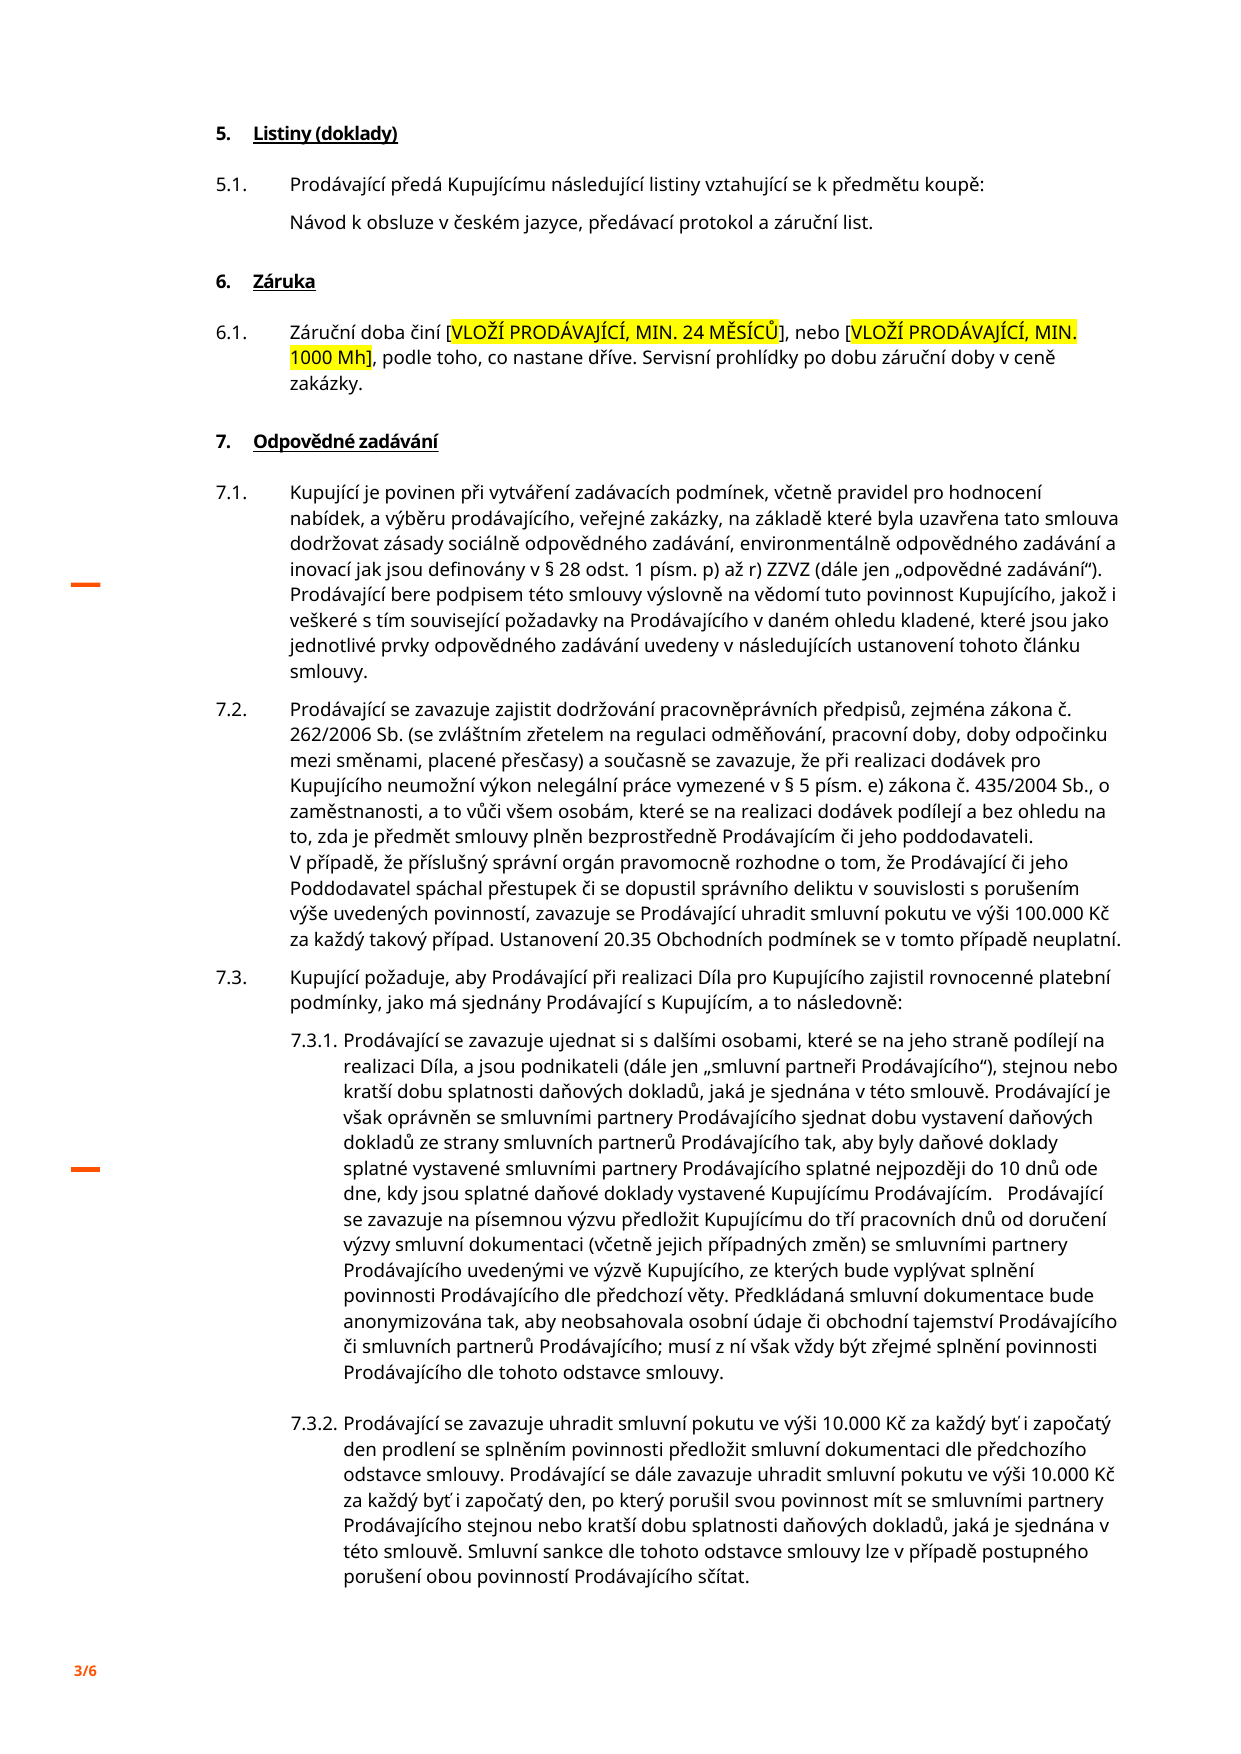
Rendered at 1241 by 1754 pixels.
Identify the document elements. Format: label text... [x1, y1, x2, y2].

text Záruka [216, 268, 1122, 294]
list Kupující je povinen při vytváření zadávacích podmínek, včetně pravidel pro hodnocení nabídek, a výběru prodávajícího, veřejné zakázky, na základě které byla uzavřena tato smlouva dodržovat zásady sociálně odpovědného zadávání, environmentálně odpovědného zadávání a inovací jak jsou definovány v § 28 odst. 1 písm. p) až r) ZZVZ (dále jen „odpovědné zadávání“). Prodávající bere podpisem této smlouvy výslovně na vědomí tuto povinnost Kupujícího, jakož i veškeré s tím související požadavky na Prodávajícího v daném ohledu kladené, které jsou jako jednotlivé prvky odpovědného zadávání uvedeny v následujících ustanovení tohoto článku smlouvy. [216, 479, 1122, 684]
list Prodávající se zavazuje ujednat si s dalšími osobami, které se na jeho straně podílejí na realizaci Díla, a jsou podnikateli (dále jen „smluvní partneři Prodávajícího“), stejnou nebo kratší dobu splatnosti daňových dokladů, jaká je sjednána v této smlouvě. Prodávající je však oprávněn se smluvními partnery Prodávajícího sjednat dobu vystavení daňových dokladů ze strany smluvních partnerů Prodávajícího tak, aby byly daňové doklady splatné vystavené smluvními partnery Prodávajícího splatné nejpozději do 10 dnů ode dne, kdy jsou splatné daňové doklady vystavené Kupujícímu Prodávajícím. Prodávající se zavazuje na písemnou výzvu předložit Kupujícímu do tří pracovních dnů od doručení výzvy smluvní dokumentaci (včetně jejich případných změn) se smluvními partnery Prodávajícího uvedenými ve výzvě Kupujícího, ze kterých bude vyplývat splnění povinnosti Prodávajícího dle předchozí věty. Předkládaná smluvní dokumentace bude anonymizována tak, aby neobsahovala osobní údaje či obchodní tajemství Prodávajícího či smluvních partnerů Prodávajícího; musí z ní však vždy být zřejmé splnění povinnosti Prodávajícího dle tohoto odstavce smlouvy. [291, 1027, 1122, 1385]
list Prodávající se zavazuje zajistit dodržování pracovněprávních předpisů, zejména zákona č. 262/2006 Sb. (se zvláštním zřetelem na regulaci odměňování, pracovní doby, doby odpočinku mezi směnami, placené přesčasy) a současně se zavazuje, že při realizaci dodávek pro Kupujícího neumožní výkon nelegální práce vymezené v § 5 písm. e) zákona č. 435/2004 Sb., o zaměstnanosti, a to vůči všem osobám, které se na realizaci dodávek podílejí a bez ohledu na to, zda je předmět smlouvy plněn bezprostředně Prodávajícím či jeho poddodavateli. V případě, že příslušný správní orgán pravomocně rozhodne o tom, že Prodávající či jeho Poddodavatel spáchal přestupek či se dopustil správního deliktu v souvislosti s porušením výše uvedených povinností, zavazuje se Prodávající uhradit smluvní pokutu ve výši 100.000 Kč za každý takový případ. Ustanovení 20.35 Obchodních podmínek se v tomto případě neuplatní. [216, 696, 1122, 951]
list Prodávající předá Kupujícímu následující listiny vztahující se k předmětu koupě: [216, 171, 1122, 197]
text Listiny (doklady) [216, 121, 1122, 146]
list Kupující požaduje, aby Prodávající při realizaci Díla pro Kupujícího zajistil rovnocenné platební podmínky, jako má sjednány Prodávající s Kupujícím, a to následovně: [216, 964, 1122, 1015]
list Prodávající se zavazuje uhradit smluvní pokutu ve výši 10.000 Kč za každý byť i započatý den prodlení se splněním povinnosti předložit smluvní dokumentaci dle předchozího odstavce smlouvy. Prodávající se dále zavazuje uhradit smluvní pokutu ve výši 10.000 Kč za každý byť i započatý den, po který porušil svou povinnost mít se smluvními partnery Prodávajícího stejnou nebo kratší dobu splatnosti daňových dokladů, jaká je sjednána v této smlouvě. Smluvní sankce dle tohoto odstavce smlouvy lze v případě postupného porušení obou povinností Prodávajícího sčítat. [291, 1410, 1122, 1589]
text Návod k obsluze v českém jazyce, předávací protokol a záruční list. [289, 209, 1122, 235]
list Záruční doba činí [VLOŽÍ PRODÁVAJÍCÍ, MIN. 24 MĚSÍCŮ], nebo [VLOŽÍ PRODÁVAJÍCÍ, MIN. 1000 Mh], podle toho, co nastane dříve. Servisní prohlídky po dobu záruční doby v ceně zakázky. [216, 319, 1122, 396]
text Odpovědné zadávání [216, 429, 1122, 454]
